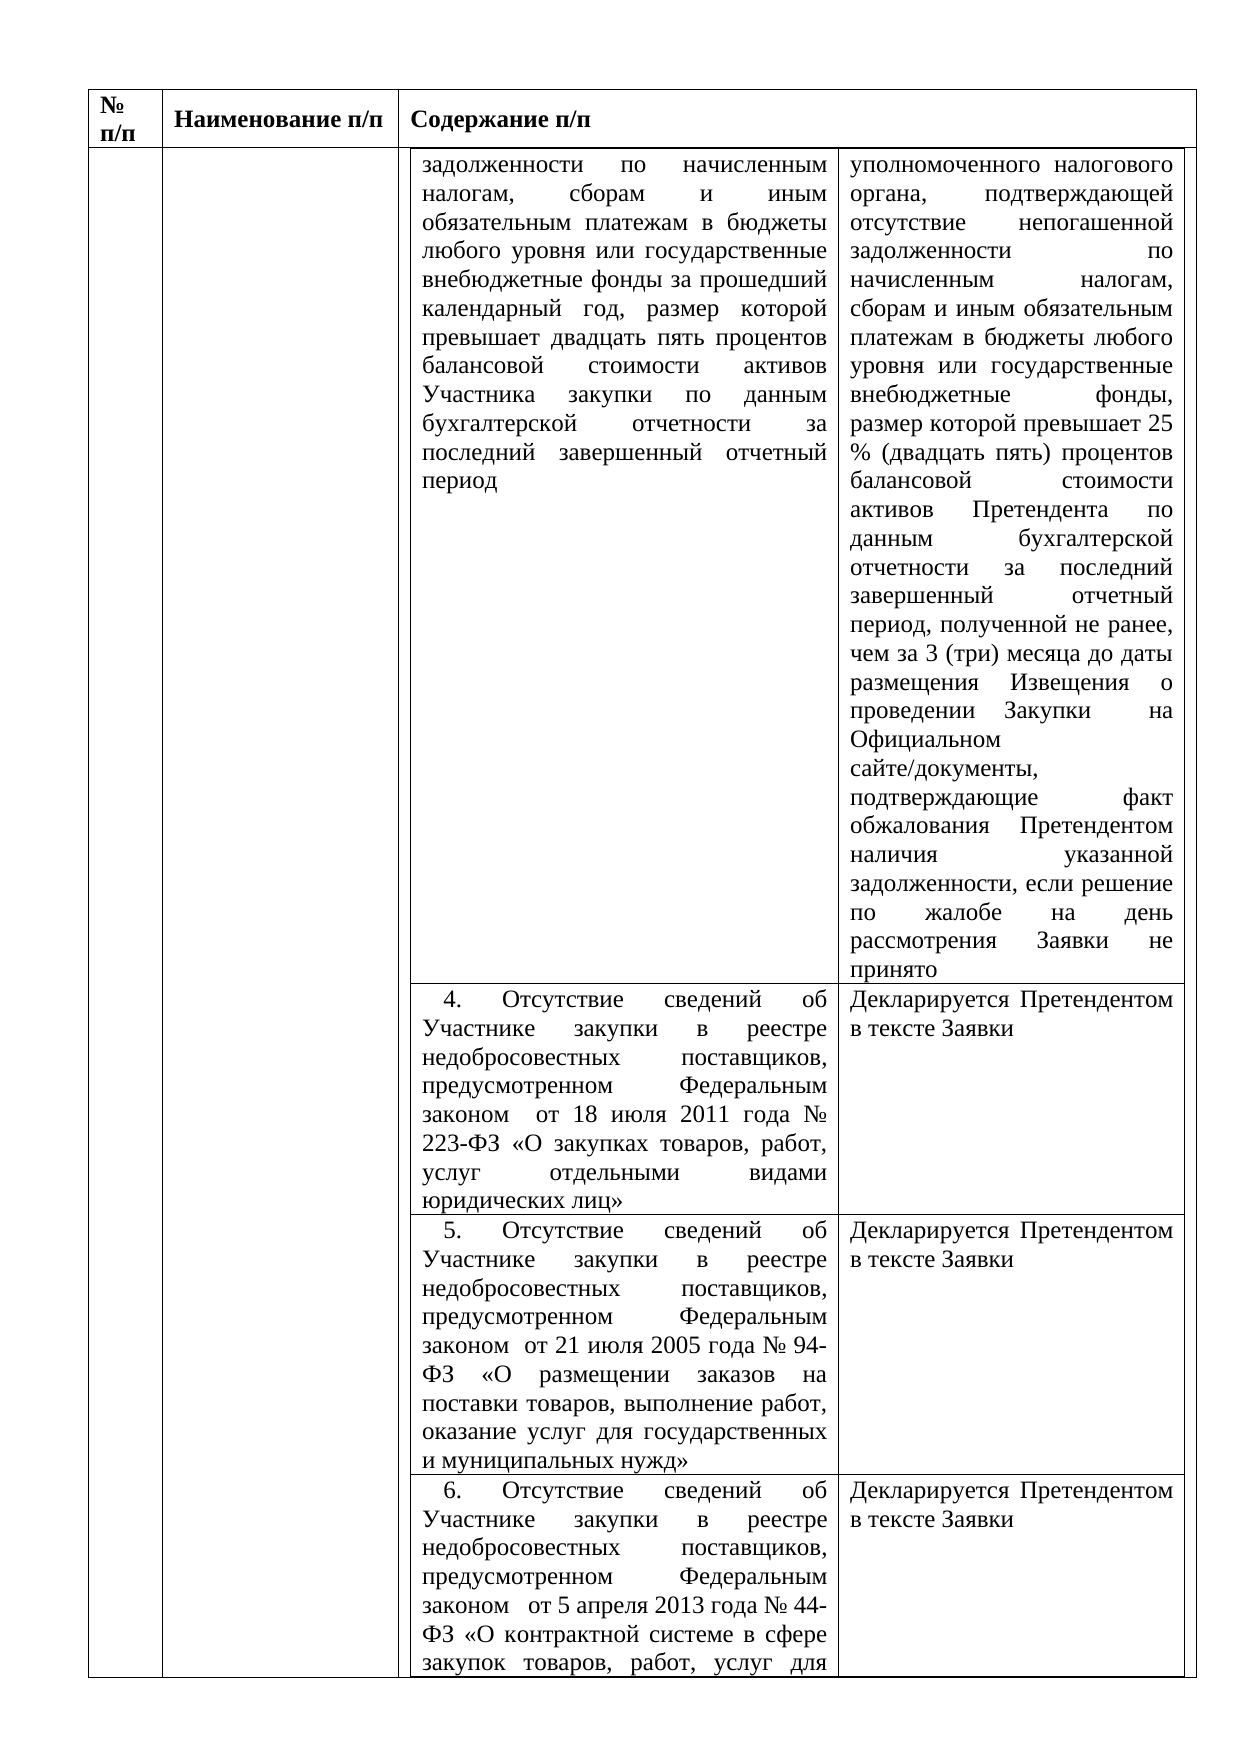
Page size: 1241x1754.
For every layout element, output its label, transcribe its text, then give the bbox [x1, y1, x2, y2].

table_cell [89, 148, 162, 1677]
table_header Наименование п/п [163, 90, 398, 147]
table_header Содержание п/п [399, 90, 1196, 147]
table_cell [163, 148, 398, 1677]
table_header № п/п [89, 90, 162, 147]
